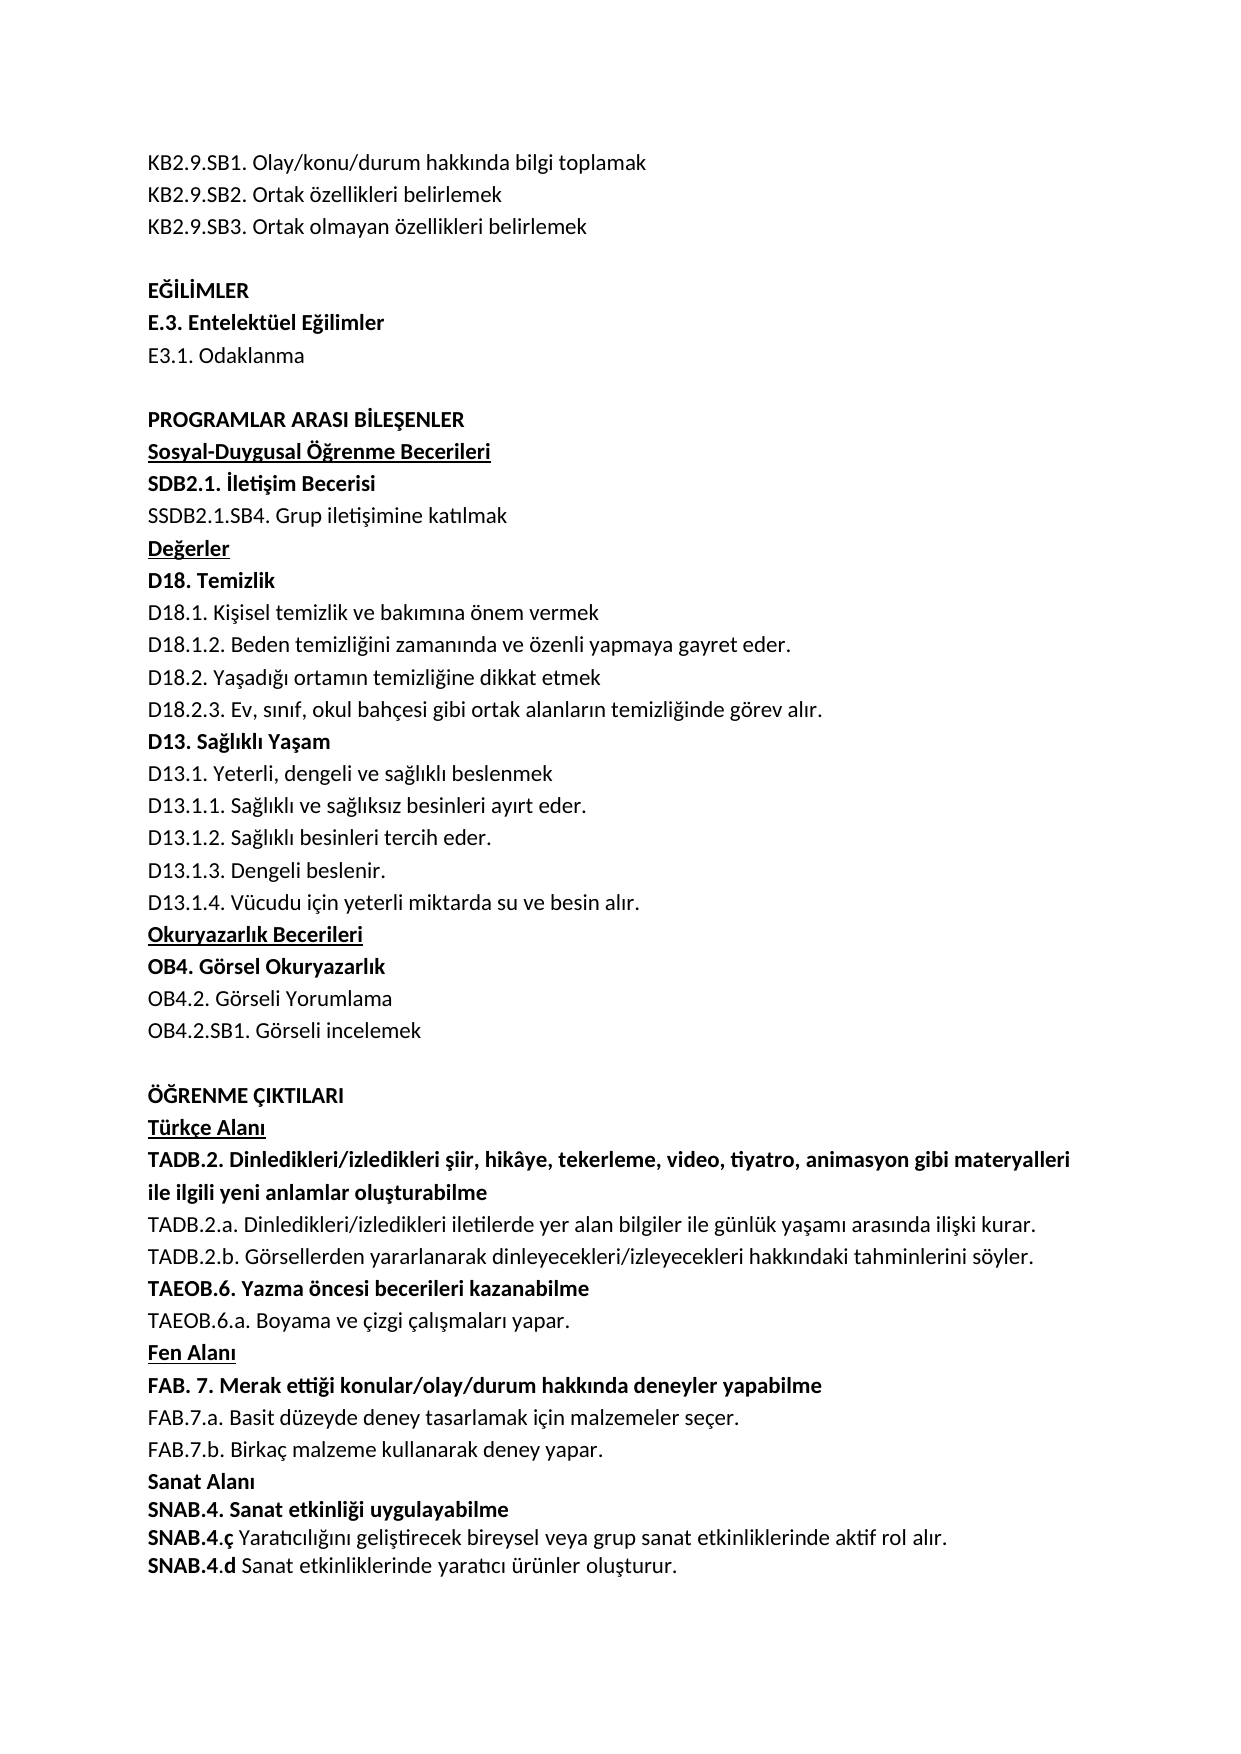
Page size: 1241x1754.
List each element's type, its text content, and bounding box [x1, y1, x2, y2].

text SNAB.4.d Sanat etkinliklerinde yaratıcı ürünler oluşturur. [148, 1551, 1093, 1579]
text FAB. 7. Merak ettiği konular/olay/durum hakkında deneyler yapabilme [148, 1371, 1093, 1399]
text D13.1. Yeterli, dengeli ve sağlıklı beslenmek [148, 759, 1093, 787]
text D13.1.4. Vücudu için yeterli miktarda su ve besin alır. [148, 888, 1093, 916]
text TADB.2.b. Görsellerden yararlanarak dinleyecekleri/izleyecekleri hakkındaki tahminlerini söyler. [148, 1242, 1093, 1270]
text ÖĞRENME ÇIKTILARI [148, 1081, 1093, 1109]
text D13.1.3. Dengeli beslenir. [148, 856, 1093, 884]
text OB4. Görsel Okuryazarlık [148, 952, 1093, 980]
text Değerler [148, 534, 1093, 562]
text D18.2.3. Ev, sınıf, okul bahçesi gibi ortak alanların temizliğinde görev alır. [148, 695, 1093, 723]
text OB4.2. Görseli Yorumlama [148, 984, 1093, 1012]
text D13.1.2. Sağlıklı besinleri tercih eder. [148, 823, 1093, 852]
text KB2.9.SB2. Ortak özellikleri belirlemek [148, 180, 1093, 208]
text TADB.2. Dinledikleri/izledikleri şiir, hikâye, tekerleme, video, tiyatro, animasyon gibi materyalleri ile ilgili yeni anlamlar oluşturabilme [148, 1145, 1093, 1206]
text OB4.2.SB1. Görseli incelemek [148, 1017, 1093, 1045]
text Sosyal-Duygusal Öğrenme Becerileri [148, 437, 1093, 465]
text TAEOB.6. Yazma öncesi becerileri kazanabilme [148, 1274, 1093, 1302]
text SNAB.4.ç Yaratıcılığını geliştirecek bireysel veya grup sanat etkinliklerinde aktif rol alır. [148, 1523, 1093, 1551]
text E.3. Entelektüel Eğilimler [148, 308, 1093, 337]
text SSDB2.1.SB4. Grup iletişimine katılmak [148, 502, 1093, 530]
text FAB.7.b. Birkaç malzeme kullanarak deney yapar. [148, 1435, 1093, 1463]
text SDB2.1. İletişim Becerisi [148, 469, 1093, 497]
text PROGRAMLAR ARASI BİLEŞENLER [148, 405, 1093, 433]
text D18.1.2. Beden temizliğini zamanında ve özenli yapmaya gayret eder. [148, 630, 1093, 658]
text KB2.9.SB1. Olay/konu/durum hakkında bilgi toplamak [148, 148, 1093, 176]
text TADB.2.a. Dinledikleri/izledikleri iletilerde yer alan bilgiler ile günlük yaşamı arasında ilişki kurar. [148, 1210, 1093, 1238]
text D13. Sağlıklı Yaşam [148, 727, 1093, 755]
text D18. Temizlik [148, 566, 1093, 594]
text D13.1.1. Sağlıklı ve sağlıksız besinleri ayırt eder. [148, 791, 1093, 819]
text SNAB.4. Sanat etkinliği uygulayabilme [148, 1495, 1093, 1523]
text E3.1. Odaklanma [148, 341, 1093, 369]
text KB2.9.SB3. Ortak olmayan özellikleri belirlemek [148, 212, 1093, 240]
text Sanat Alanı [148, 1467, 1093, 1495]
text D18.2. Yaşadığı ortamın temizliğine dikkat etmek [148, 663, 1093, 691]
text EĞİLİMLER [148, 276, 1093, 304]
text Okuryazarlık Becerileri [148, 920, 1093, 948]
text TAEOB.6.a. Boyama ve çizgi çalışmaları yapar. [148, 1306, 1093, 1334]
text Türkçe Alanı [148, 1113, 1093, 1141]
text Fen Alanı [148, 1338, 1093, 1367]
text D18.1. Kişisel temizlik ve bakımına önem vermek [148, 598, 1093, 626]
text FAB.7.a. Basit düzeyde deney tasarlamak için malzemeler seçer. [148, 1403, 1093, 1431]
